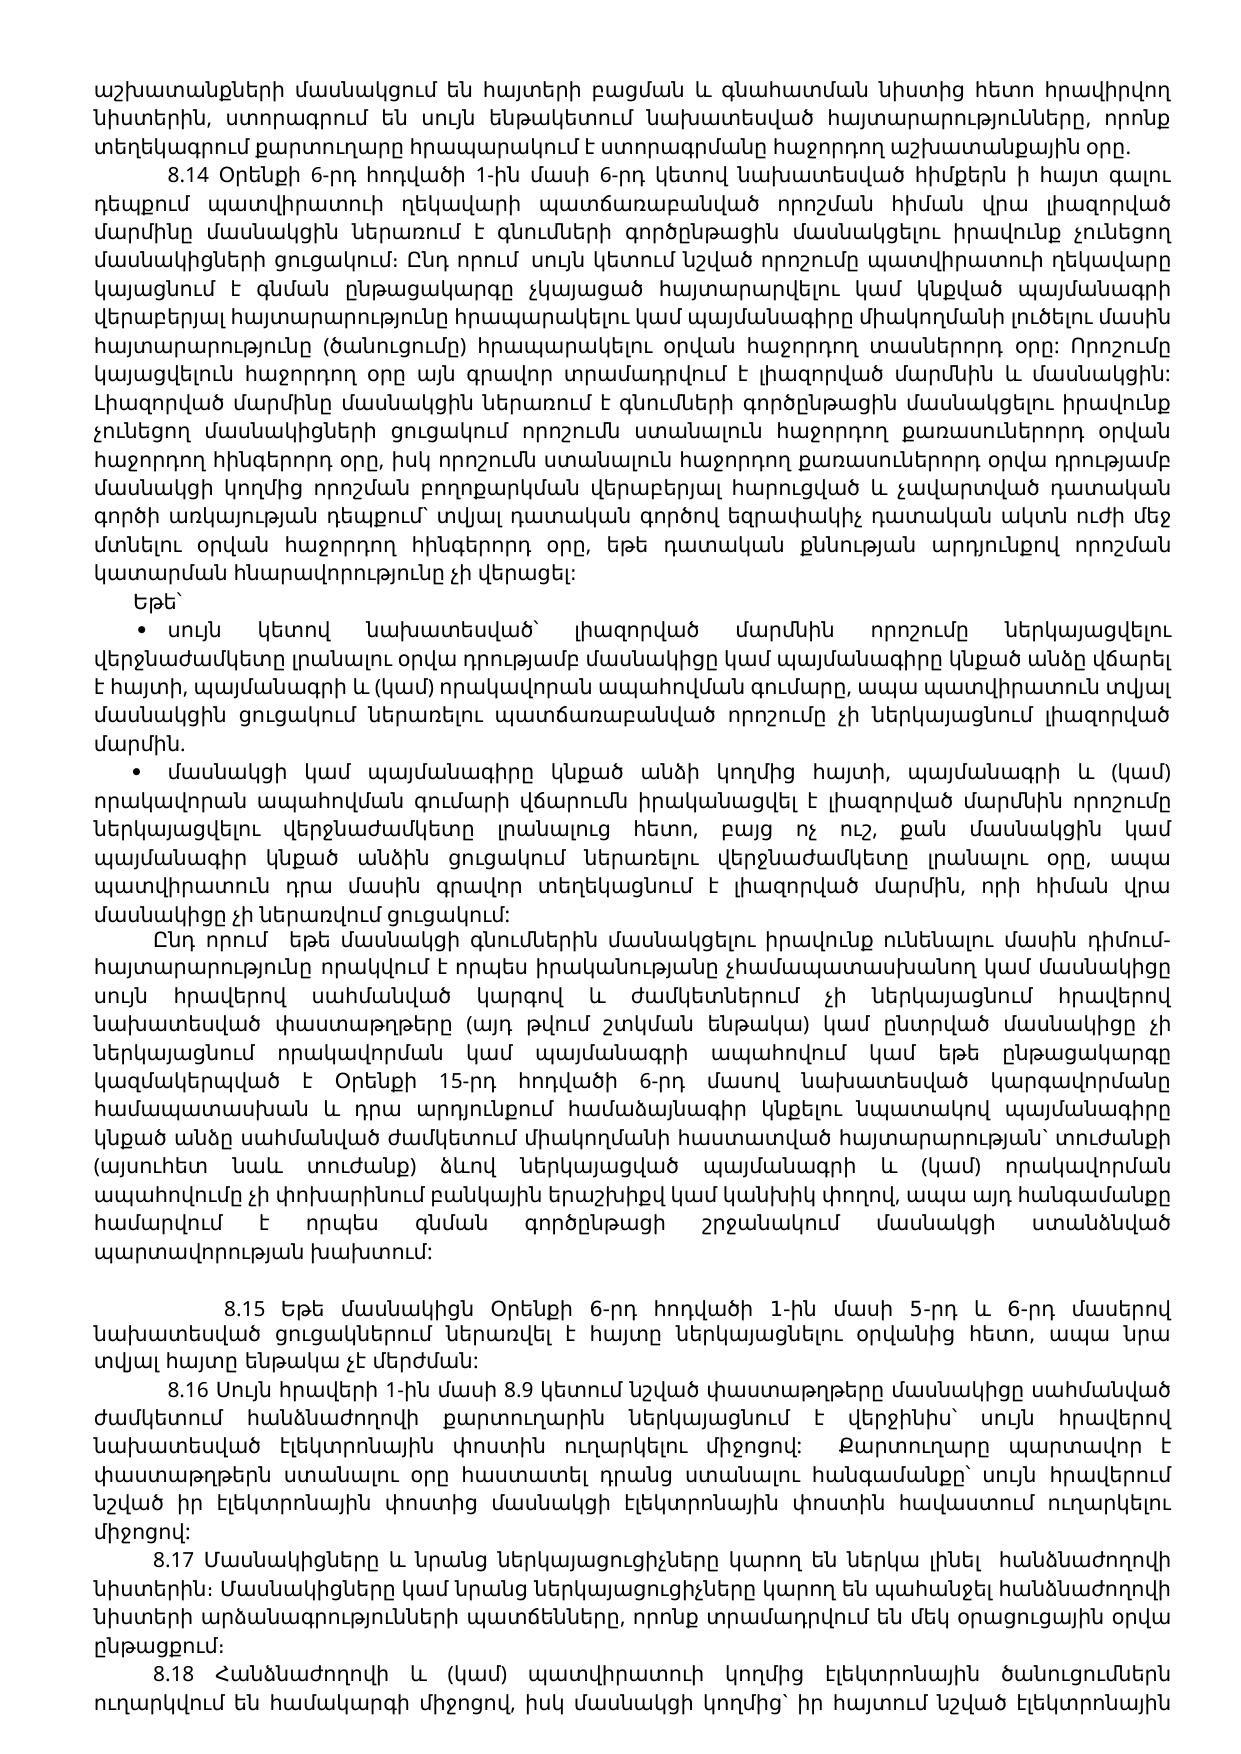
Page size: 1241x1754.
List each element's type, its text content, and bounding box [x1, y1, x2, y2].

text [94, 1659, 1171, 1716]
list մասնակցի կամ պայմանագիրը կնքած անձի կողմից հայտի, պայմանագրի և (կամ) որակավորան ապահովման գումարի վճարումն իրականացվել է լիազորված մարմնին որոշումը ներկայացվելու վերջնաժամկետը լրանալուց հետո, բայց ոչ ուշ, քան մասնակցին կամ պայմանագիր կնքած անձին ցուցակում ներառելու վերջնաժամկետը լրանալու օրը, ապա պատվիրատուն դրա մասին գրավոր տեղեկացնում է լիազորված մարմին, որի հիման վրա մասնակիցը չի ներառվում ցուցակում: [94, 757, 1171, 928]
list սույն կետով նախատեսված՝ լիազորված մարմնին որոշումը ներկայացվելու վերջնաժամկետը լրանալու օրվա դրությամբ մասնակիցը կամ պայմանագիրը կնքած անձը վճարել է հայտի, պայմանագրի և (կամ) որակավորան ապահովման գումարը, ապա պատվիրատուն տվյալ մասնակցին ցուցակում ներառելու պատճառաբանված որոշումը չի ներկայացնում լիազորված մարմին. [94, 615, 1171, 757]
text 8.15 Եթե մասնակիցն Օրենքի 6-րդ հոդվածի 1-ին մասի 5-րդ և 6-րդ մասերով նախատեսված ցուցակներում ներառվել է հայտը ներկայացնելու օրվանից հետո, ապա նրա տվյալ հայտը ենթակա չէ մերժման: [94, 1294, 1171, 1375]
text 8.14 Օրենքի 6-րդ հոդվածի 1-ին մասի 6-րդ կետով նախատեսված հիմքերն ի հայտ գալու դեպքում պատվիրատուի ղեկավարի պատճառաբանված որոշման հիման վրա լիազորված մարմինը մասնակցին ներառում է գնումների գործընթացին մասնակցելու իրավունք չունեցող մասնակիցների ցուցակում։ Ընդ որում սույն կետում նշված որոշումը պատվիրատուի ղեկավարը կայացնում է գնման ընթացակարգը չկայացած հայտարարվելու կամ կնքված պայմանագրի վերաբերյալ հայտարարությունը հրապարակելու կամ պայմանագիրը միակողմանի լուծելու մասին հայտարարությունը (ծանուցումը) հրապարակելու օրվան հաջորդող տասներորդ օրը: Որոշումը կայացվելուն հաջորդող օրը այն գրավոր տրամադրվում է լիազորված մարմնին և մասնակցին: Լիազորված մարմինը մասնակցին ներառում է գնումների գործընթացին մասնակցելու իրավունք չունեցող մասնակիցների ցուցակում որոշումն ստանալուն հաջորդող քառասուներորդ օրվան հաջորդող հինգերորդ օրը, իսկ որոշումն ստանալուն հաջորդող քառասուներորդ օրվա դրությամբ մասնակցի կողմից որոշման բողոքարկման վերաբերյալ հարուցված և չավարտված դատական գործի առկայության դեպքում` տվյալ դատական գործով եզրափակիչ դատական ակտն ուժի մեջ մտնելու օրվան հաջորդող հինգերորդ օրը, եթե դատական քննության արդյունքով որոշման կատարման հնարավորությունը չի վերացել: [94, 160, 1171, 587]
text 8.17 Մասնակիցները և նրանց ներկայացուցիչները կարող են ներկա լինել հանձնաժողովի նիստերին։ Մասնակիցները կամ նրանց ներկայացուցիչները կարող են պահանջել հանձնաժողովի նիստերի արձանագրությունների պատճենները, որոնք տրամադրվում են մեկ օրացուցային օրվա ընթացքում։ [94, 1545, 1171, 1659]
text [94, 75, 1171, 160]
text 8.16 Սույն հրավերի 1-ին մասի 8.9 կետում նշված փաստաթղթերը մասնակիցը սահմանված ժամկետում հանձնաժողովի քարտուղարին ներկայացնում է վերջինիս՝ սույն հրավերով նախատեսված էլեկտրոնային փոստին ուղարկելու միջոցով: Քարտուղարը պարտավոր է փաստաթղթերն ստանալու օրը հաստատել դրանց ստանալու հանգամանքը՝ սույն հրավերում նշված իր էլեկտրոնային փոստից մասնակցի էլեկտրոնային փոստին հավաստում ուղարկելու միջոցով: [94, 1375, 1171, 1545]
text Եթե՝ [94, 587, 1171, 615]
text Ընդ որում եթե մասնակցի գնումներին մասնակցելու իրավունք ունենալու մասին դիմում-հայտարարությունը որակվում է որպես իրականությանը չհամապատասխանող կամ մասնակիցը սույն հրավերով սահմանված կարգով և ժամկետներում չի ներկայացնում հրավերով նախատեսված փաստաթղթերը (այդ թվում շտկման ենթակա) կամ ընտրված մասնակիցը չի ներկայացնում որակավորման կամ պայմանագրի ապահովում կամ եթե ընթացակարգը կազմակերպված է Օրենքի 15-րդ հոդվածի 6-րդ մասով նախատեսված կարգավորմանը համապատասխան և դրա արդյունքում համաձայնագիր կնքելու նպատակով պայմանագիրը կնքած անձը սահմանված ժամկետում միակողմանի հաստատված հայտարարության` տուժանքի (այսուհետ նաև տուժանք) ձևով ներկայացված պայմանագրի և (կամ) որակավորման ապահովումը չի փոխարինում բանկային երաշխիքվ կամ կանխիկ փողով, ապա այդ հանգամանքը համարվում է որպես գնման գործընթացի շրջանակում մասնակցի ստանձնված պարտավորության խախտում: [94, 928, 1171, 1265]
